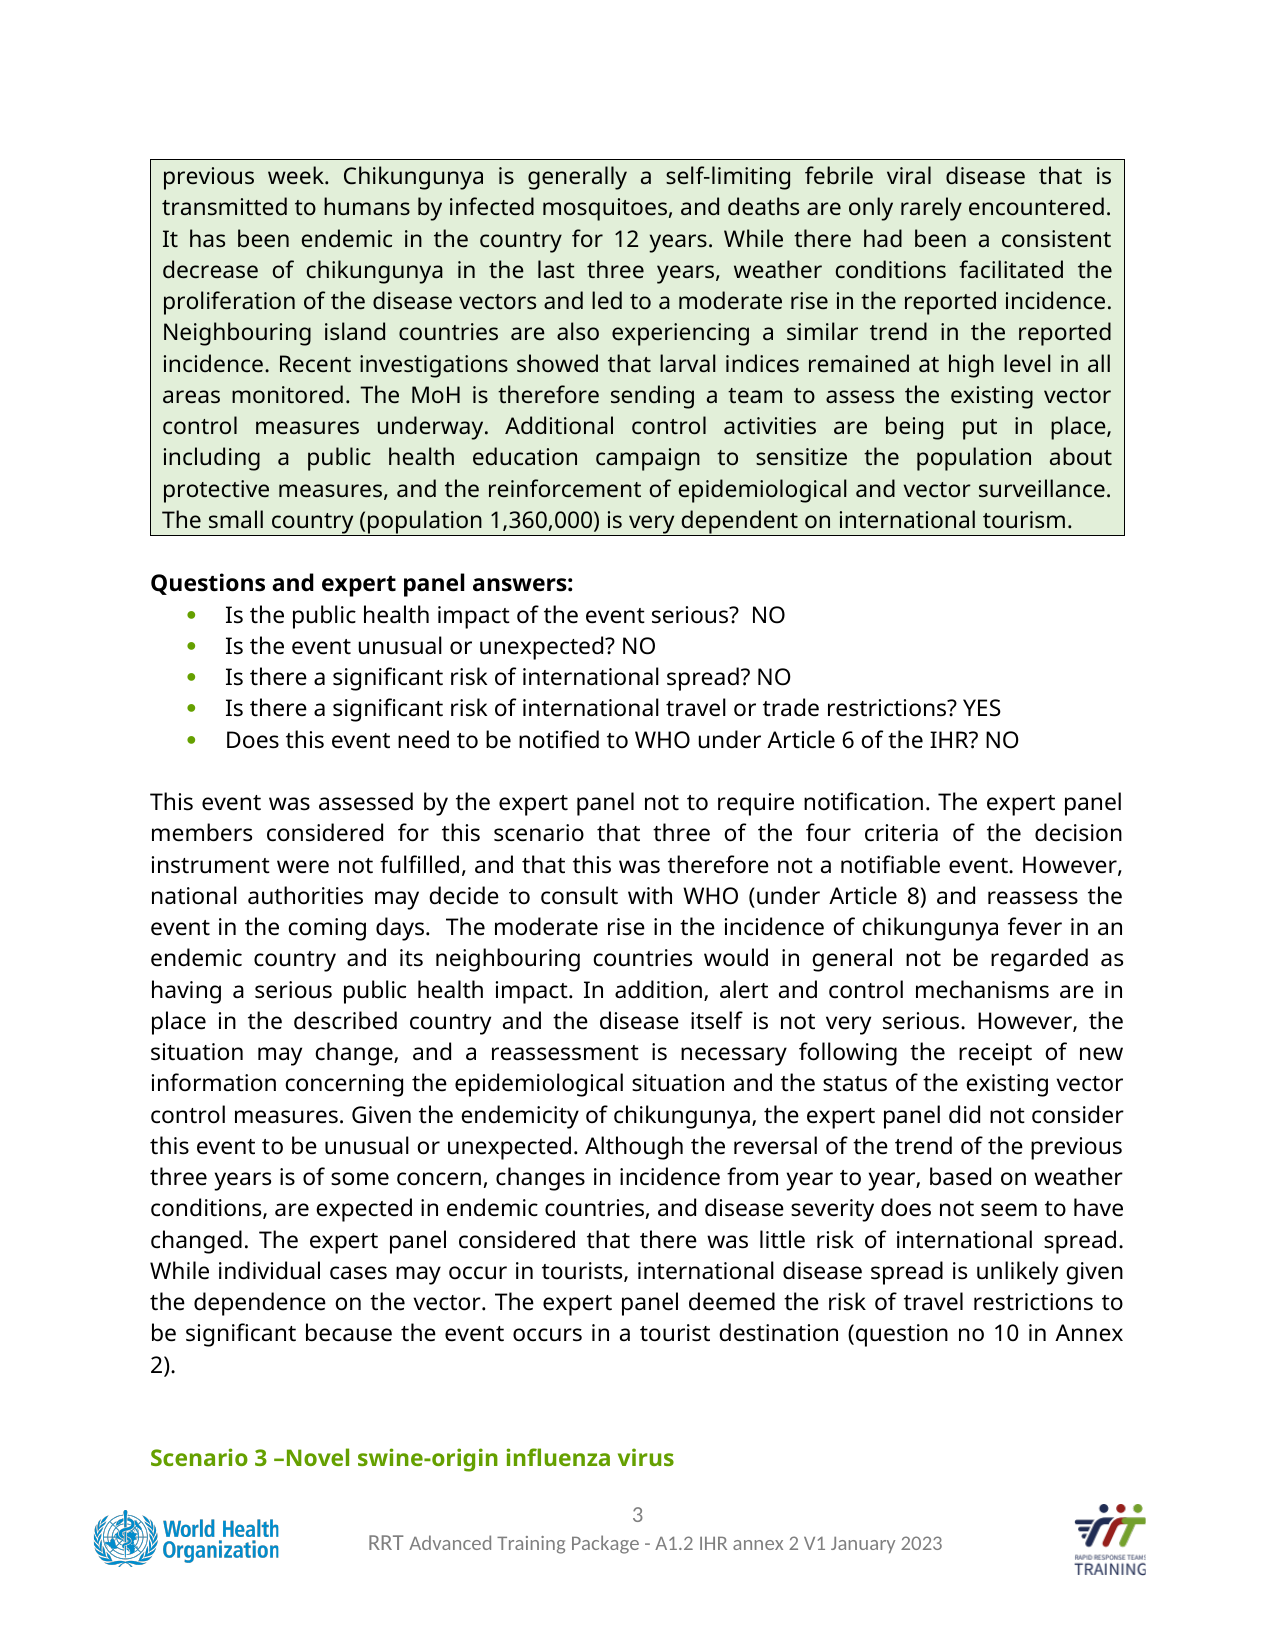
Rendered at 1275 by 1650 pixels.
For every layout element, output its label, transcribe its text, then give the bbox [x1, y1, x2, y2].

picture [93, 1510, 279, 1567]
list Is there a significant risk of international spread? NO [187, 661, 1125, 692]
text This event was assessed by the expert panel not to require notification. The expert panel members considered for this scenario that three of the four criteria of the decision instrument were not fulfilled, and that this was therefore not a notifiable event. However, national authorities may decide to consult with WHO (under Article 8) and reassess the event in the coming days. The moderate rise in the incidence of chikungunya fever in an endemic country and its neighbouring countries would in general not be regarded as having a serious public health impact. In addition, alert and control mechanisms are in place in the described country and the disease itself is not very serious. However, the situation may change, and a reassessment is necessary following the receipt of new information concerning the epidemiological situation and the status of the existing vector control measures. Given the endemicity of chikungunya, the expert panel did not consider this event to be unusual or unexpected. Although the reversal of the trend of the previous three years is of some concern, changes in incidence from year to year, based on weather conditions, are expected in endemic countries, and disease severity does not seem to have changed. The expert panel considered that there was little risk of international spread. While individual cases may occur in tourists, international disease spread is unlikely given the dependence on the vector. The expert panel deemed the risk of travel restrictions to be significant because the event occurs in a tourist destination (question no 10 in Annex 2). [150, 786, 1125, 1380]
list Is the event unusual or unexpected? NO [187, 630, 1125, 661]
list Is the public health impact of the event serious? NO [187, 599, 1125, 630]
list Is there a significant risk of international travel or trade restrictions? YES [187, 692, 1125, 724]
text Scenario 3 –Novel swine-origin influenza virus [150, 1442, 1125, 1474]
list Does this event need to be notified to WHO under Article 6 of the IHR? NO [187, 724, 1125, 755]
picture [93, 1546, 129, 1567]
text Questions and expert panel answers: [150, 567, 1125, 599]
